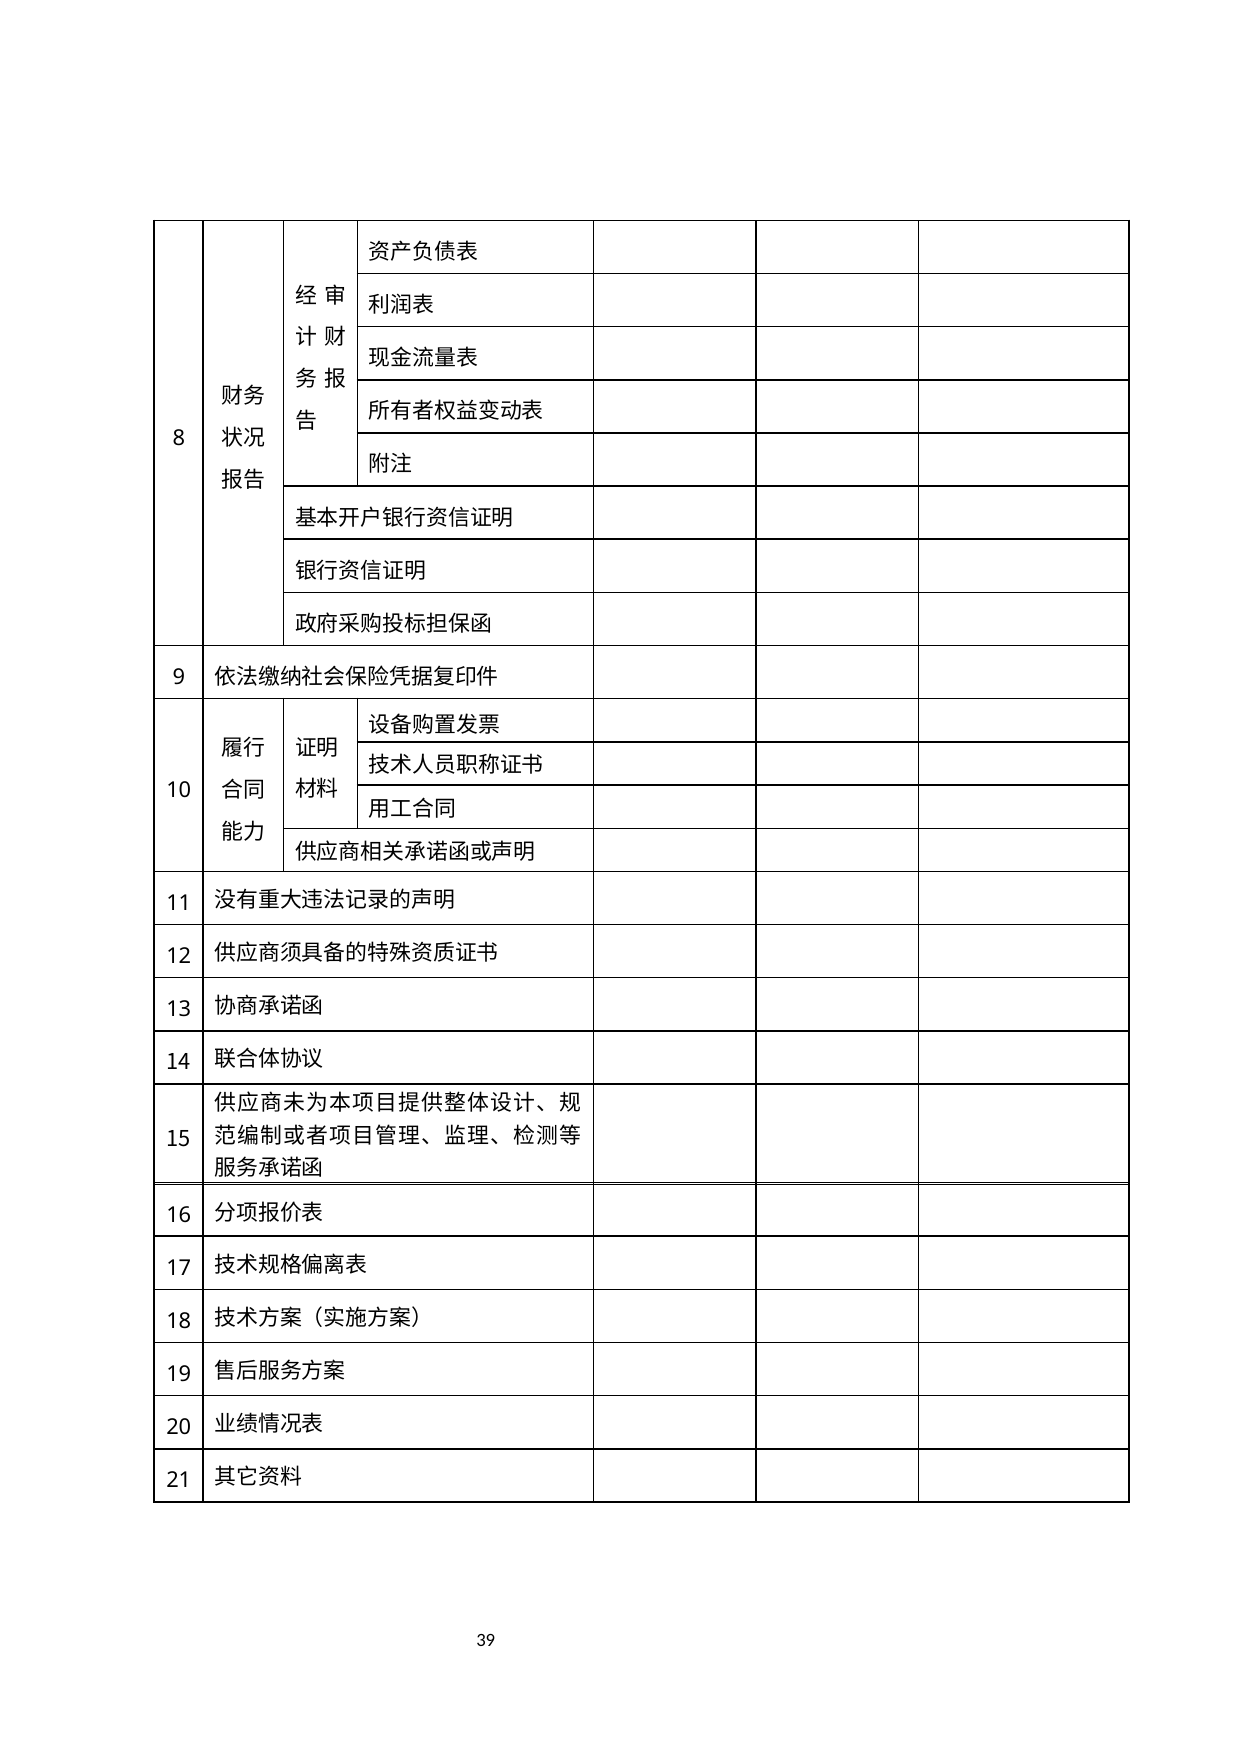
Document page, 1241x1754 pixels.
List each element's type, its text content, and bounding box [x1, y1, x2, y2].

table_cell [919, 1290, 1128, 1342]
table_cell 设备购置发票 [358, 699, 593, 741]
table_cell 依法缴纳社会保险凭据复印件 [204, 646, 593, 698]
table_cell [919, 829, 1128, 871]
table_cell [594, 327, 755, 379]
table_cell [594, 829, 755, 871]
table_cell 供应商相关承诺函或声明 [284, 829, 593, 871]
table_cell 基本开户银行资信证明 [284, 487, 593, 538]
table_cell 18 [155, 1290, 202, 1342]
table_cell 8 [155, 221, 202, 644]
table_cell [919, 274, 1128, 326]
table_cell [757, 593, 918, 644]
table_cell 附注 [358, 434, 593, 485]
table_cell [594, 1290, 755, 1342]
table_cell [757, 1450, 918, 1501]
table_cell [594, 1343, 755, 1395]
table_cell 20 [155, 1396, 202, 1448]
table_cell [919, 743, 1128, 784]
table_cell 11 [155, 872, 202, 924]
table_cell [919, 540, 1128, 591]
table_cell 其它资料 [204, 1450, 593, 1501]
table_cell [919, 381, 1128, 432]
table_cell 履行合同能力 [204, 699, 283, 871]
table_cell [757, 274, 918, 326]
table_cell [594, 1085, 755, 1182]
table_cell [757, 1085, 918, 1182]
table_cell [757, 434, 918, 485]
table_cell [594, 221, 755, 273]
table_cell [757, 1185, 918, 1235]
table_cell 分项报价表 [204, 1185, 593, 1235]
table_cell [594, 381, 755, 432]
table_cell [594, 1450, 755, 1501]
table_cell [919, 1085, 1128, 1182]
table_cell [919, 978, 1128, 1030]
table_cell 经审计财务报告 [284, 221, 357, 485]
table_cell [594, 872, 755, 924]
table_cell [919, 1450, 1128, 1501]
table_cell [757, 1237, 918, 1288]
table_cell [919, 1237, 1128, 1288]
table_cell 9 [155, 646, 202, 698]
table_cell [919, 221, 1128, 273]
table_cell 所有者权益变动表 [358, 381, 593, 432]
table_cell 13 [155, 978, 202, 1030]
table_cell 供应商未为本项目提供整体设计、规范编制或者项目管理、监理、检测等服务承诺函 [204, 1085, 593, 1182]
table_cell 现金流量表 [358, 327, 593, 379]
table_cell [594, 593, 755, 644]
table_cell 资产负债表 [358, 221, 593, 273]
table_cell [919, 1032, 1128, 1083]
table_cell [919, 872, 1128, 924]
table_cell [919, 1343, 1128, 1395]
table_cell 银行资信证明 [284, 540, 593, 591]
table_cell [594, 540, 755, 591]
table_cell [757, 925, 918, 977]
table_cell 协商承诺函 [204, 978, 593, 1030]
table_cell 16 [155, 1185, 202, 1235]
table_cell [919, 786, 1128, 827]
table_cell [594, 925, 755, 977]
table_cell [594, 1185, 755, 1235]
table_cell [919, 434, 1128, 485]
table_cell [919, 699, 1128, 741]
table_cell [757, 1290, 918, 1342]
table_cell [594, 786, 755, 827]
table_cell [919, 593, 1128, 644]
table_cell 利润表 [358, 274, 593, 326]
table_cell 业绩情况表 [204, 1396, 593, 1448]
table_cell 17 [155, 1237, 202, 1288]
table_cell 19 [155, 1343, 202, 1395]
table_cell [919, 646, 1128, 698]
table_cell [757, 978, 918, 1030]
table_cell [594, 743, 755, 784]
table_cell [757, 327, 918, 379]
table_cell 售后服务方案 [204, 1343, 593, 1395]
table_cell [757, 829, 918, 871]
table_cell 21 [155, 1450, 202, 1501]
table_cell [594, 274, 755, 326]
table_cell [757, 1032, 918, 1083]
table_cell 证明材料 [284, 699, 357, 827]
table_cell 联合体协议 [204, 1032, 593, 1083]
table_cell [919, 1185, 1128, 1235]
table_cell [757, 1343, 918, 1395]
table_cell [757, 786, 918, 827]
table_cell [919, 925, 1128, 977]
table_cell [594, 1396, 755, 1448]
table_cell [757, 743, 918, 784]
table_cell [919, 487, 1128, 538]
table_cell 技术规格偏离表 [204, 1237, 593, 1288]
table_cell [594, 1237, 755, 1288]
table_cell [594, 434, 755, 485]
table_cell 10 [155, 699, 202, 871]
table_cell [757, 699, 918, 741]
table_cell [757, 1396, 918, 1448]
table_cell [594, 1032, 755, 1083]
table_cell [757, 540, 918, 591]
table_cell 技术方案（实施方案） [204, 1290, 593, 1342]
table_cell [757, 381, 918, 432]
table_cell [594, 646, 755, 698]
table_cell 没有重大违法记录的声明 [204, 872, 593, 924]
table_cell [594, 978, 755, 1030]
table_cell [757, 221, 918, 273]
table_cell [594, 699, 755, 741]
table_cell [757, 872, 918, 924]
table_cell 14 [155, 1032, 202, 1083]
table_cell 技术人员职称证书 [358, 743, 593, 784]
table_cell [919, 327, 1128, 379]
table_cell 用工合同 [358, 786, 593, 827]
table_cell [757, 646, 918, 698]
table_cell 12 [155, 925, 202, 977]
table_cell 财务状况报告 [204, 221, 283, 644]
table_cell 政府采购投标担保函 [284, 593, 593, 644]
table_cell 供应商须具备的特殊资质证书 [204, 925, 593, 977]
table_cell [919, 1396, 1128, 1448]
table_cell [594, 487, 755, 538]
table_cell [757, 487, 918, 538]
table_cell 15 [155, 1085, 202, 1182]
